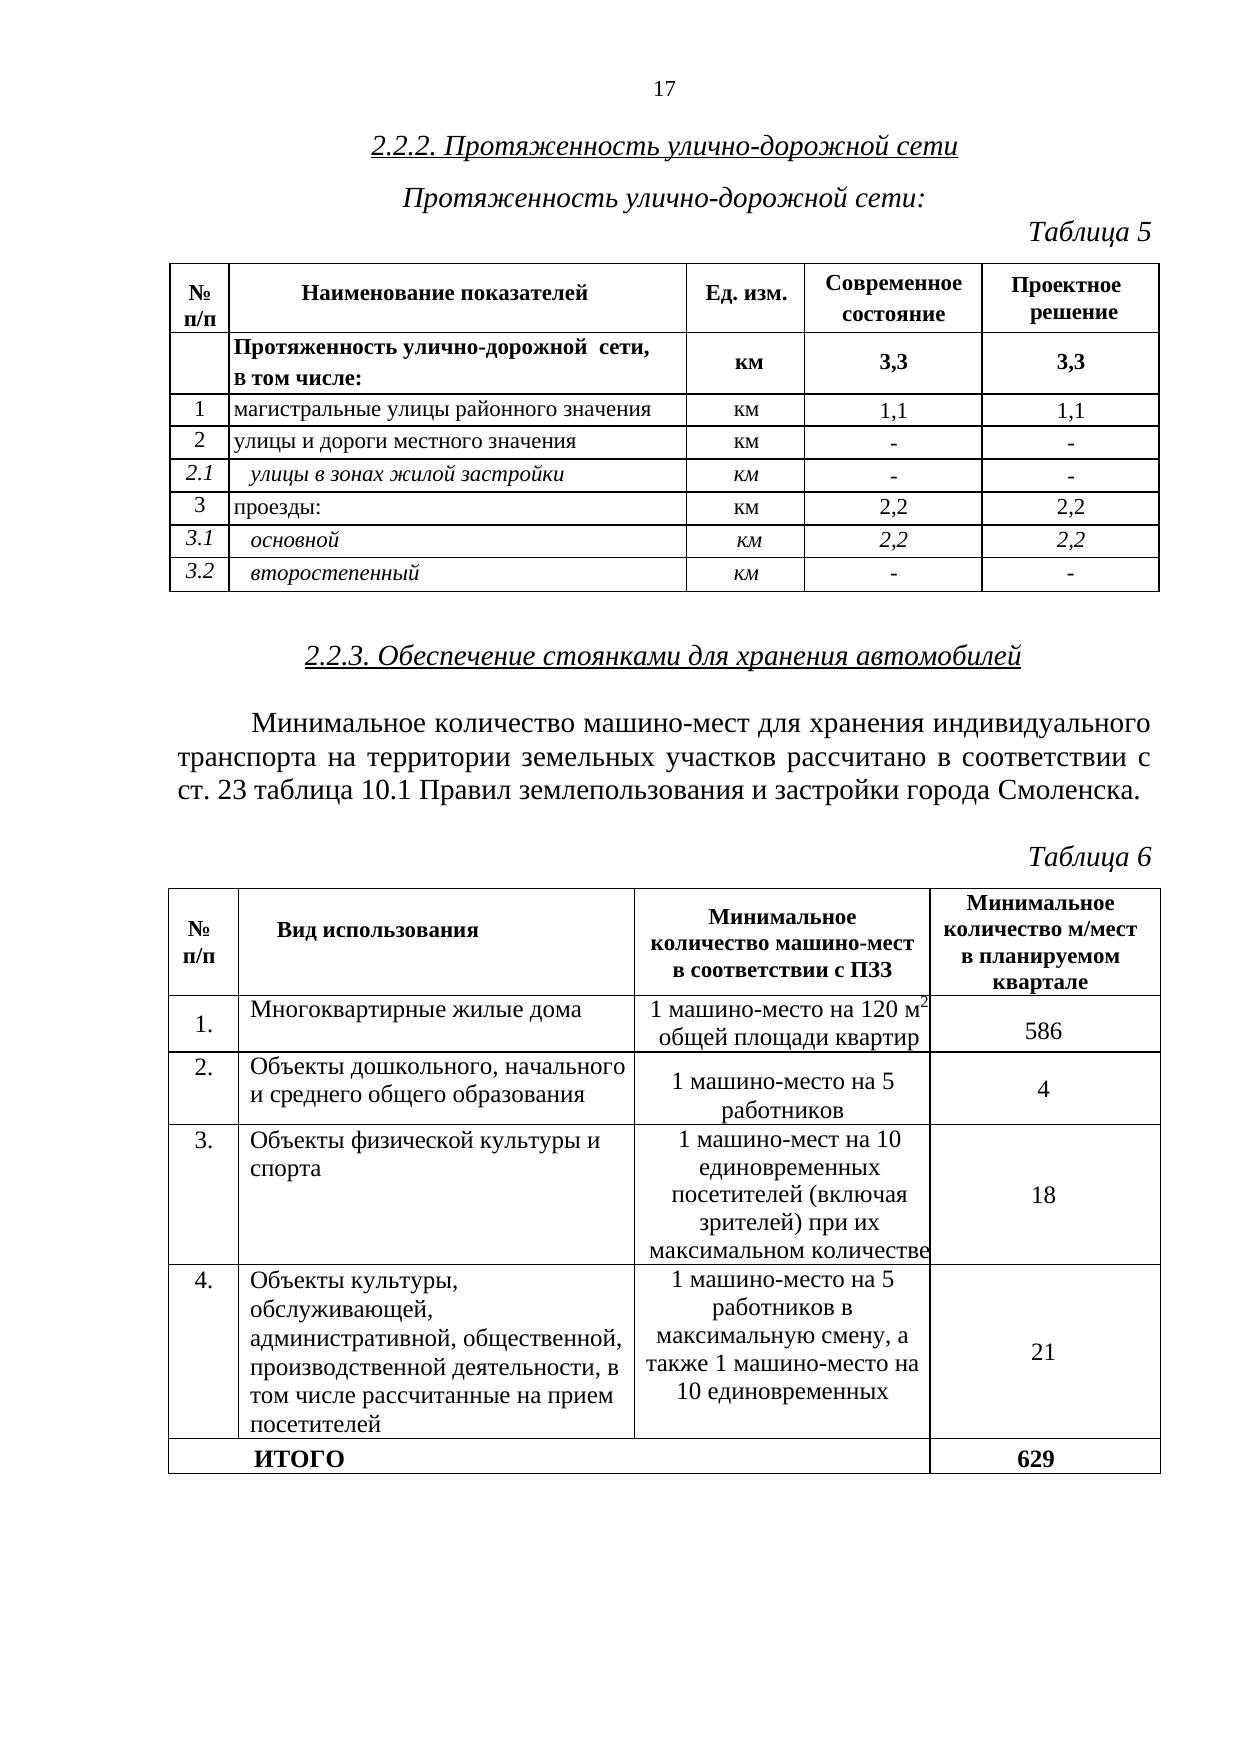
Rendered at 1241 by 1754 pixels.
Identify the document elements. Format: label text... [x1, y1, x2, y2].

table_cell - [983, 558, 1158, 591]
table_cell км [687, 558, 804, 591]
table_cell Объекты культуры, обслуживающей, административной, общественной, производственной деятельности, в том числе рассчитанные на прием посетителей [239, 1265, 634, 1438]
table_cell 2,2 [983, 526, 1158, 556]
table_cell 21 [931, 1265, 1160, 1438]
table_cell 3.2 [171, 558, 228, 591]
table_cell 2. [169, 1053, 238, 1124]
table_header Ед. изм. [687, 264, 804, 332]
table_cell 3.1 [171, 526, 228, 556]
table_cell км [687, 427, 804, 458]
table_cell 2,2 [983, 493, 1158, 524]
table_cell - [983, 460, 1158, 491]
table_cell Объекты физической культуры и спорта [239, 1125, 634, 1264]
table_header Проектное решение [983, 264, 1158, 332]
table_cell 1. [169, 996, 238, 1051]
table_cell - [983, 427, 1158, 458]
table_header Минимальное количество м/мест в планируемом квартале [931, 889, 1160, 994]
table_cell - [805, 427, 981, 458]
table_cell основной [230, 526, 686, 556]
table_cell 1 машино-место на 120 м2 общей площади квартир [635, 996, 929, 1051]
table_cell Многоквартирные жилые дома [239, 996, 634, 1051]
table_cell 2.1 [171, 460, 228, 491]
table_cell 1 машино-место на 5 работников в максимальную смену, а также 1 машино-место на 10 единовременных [635, 1265, 929, 1438]
table_cell 3,3 [983, 333, 1158, 393]
text Таблица 6 [177, 839, 1151, 873]
table_cell 2,2 [805, 493, 981, 524]
table_cell км [687, 526, 804, 556]
table_cell 3. [169, 1125, 238, 1264]
table_cell км [687, 395, 804, 425]
table_cell 1 машино-место на 5 работников [635, 1053, 929, 1124]
table_cell Объекты дошкольного, начального и среднего общего образования [239, 1053, 634, 1124]
table_cell 1 [171, 395, 228, 425]
table_cell Протяженность улично-дорожной сети, в том числе: [230, 333, 686, 393]
table_cell улицы и дороги местного значения [230, 427, 686, 458]
table_cell - [805, 460, 981, 491]
table_cell 1 машино-мест на 10 единовременных посетителей (включая зрителей) при их максимальном количестве [635, 1125, 929, 1264]
table_cell км [687, 460, 804, 491]
table_header № п/п [171, 264, 228, 332]
table_cell проезды: [230, 493, 686, 524]
text Таблица 5 [177, 214, 1152, 247]
table_cell - [805, 558, 981, 591]
table_cell км [687, 333, 804, 393]
subtitle 2.2.3. Обеспечение стоянками для хранения автомобилей [177, 638, 1149, 672]
table_cell второстепенный [230, 558, 686, 591]
table_cell 4. [169, 1265, 238, 1438]
table_header Современное состояние [805, 264, 981, 332]
table_cell ИТОГО [169, 1439, 929, 1472]
text Протяженность улично-дорожной сети: [177, 180, 1152, 214]
table_cell 629 [931, 1439, 1160, 1472]
table_header Наименование показателей [230, 264, 686, 332]
text Минимальное количество машино-мест для хранения индивидуального транспорта на территории земельных участков рассчитано в соответствии с ст. 23 таблица 10.1 Правил землепользования и застройки города Смоленска. [177, 705, 1152, 806]
subtitle 2.2.2. Протяженность улично-дорожной сети [177, 128, 1152, 161]
table_cell 2,2 [805, 526, 981, 556]
table_header Минимальное количество машино-мест в соответствии с ПЗЗ [635, 889, 929, 994]
table_cell [171, 333, 228, 393]
table_cell 586 [931, 996, 1160, 1051]
table_cell 3 [171, 493, 228, 524]
table_cell магистральные улицы районного значения [230, 395, 686, 425]
table_cell 1,1 [805, 395, 981, 425]
table_cell 4 [931, 1053, 1160, 1124]
table_cell 18 [931, 1125, 1160, 1264]
table_header Вид использования [239, 889, 634, 994]
table_cell улицы в зонах жилой застройки [230, 460, 686, 491]
table_cell км [687, 493, 804, 524]
table_cell 3,3 [805, 333, 981, 393]
table_cell 1,1 [983, 395, 1158, 425]
table_header № п/п [169, 889, 238, 994]
table_cell 2 [171, 427, 228, 458]
